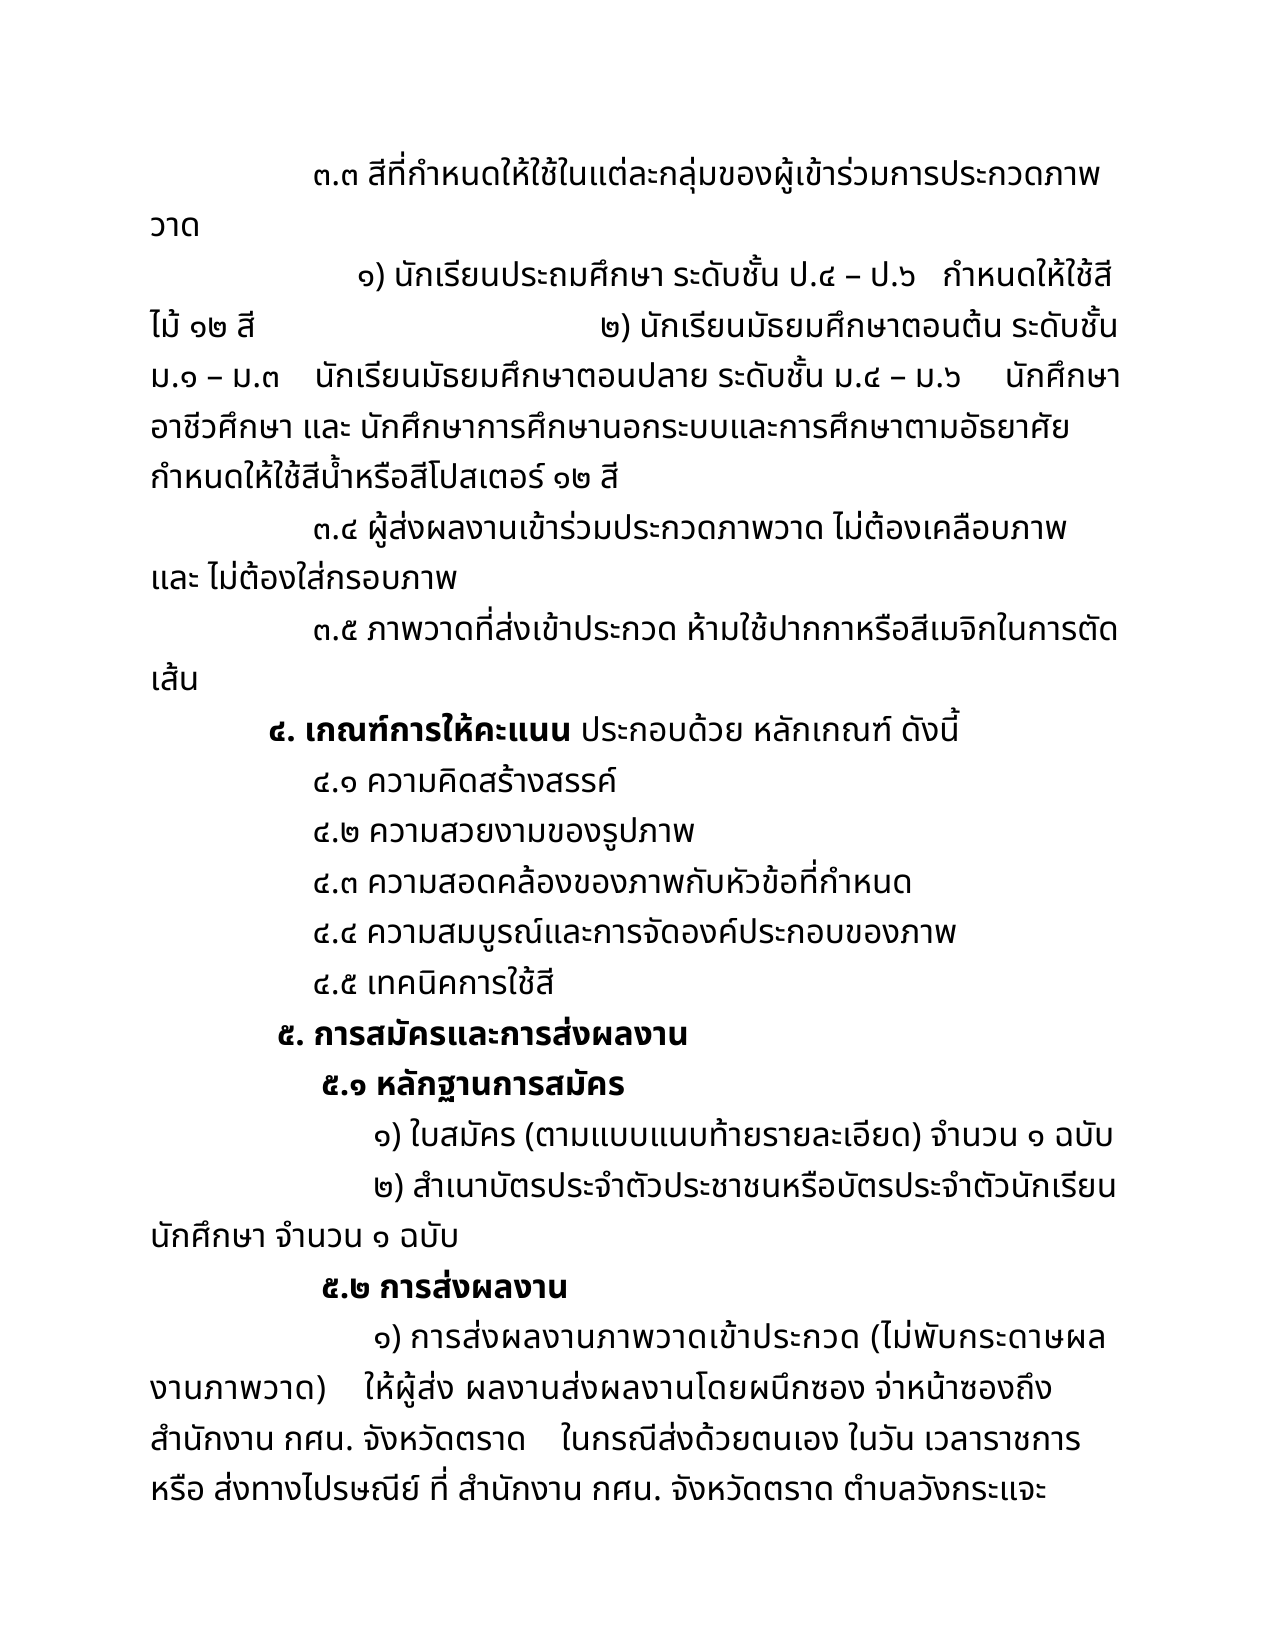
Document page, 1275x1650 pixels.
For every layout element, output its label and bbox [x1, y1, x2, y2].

text [150, 150, 1125, 1516]
